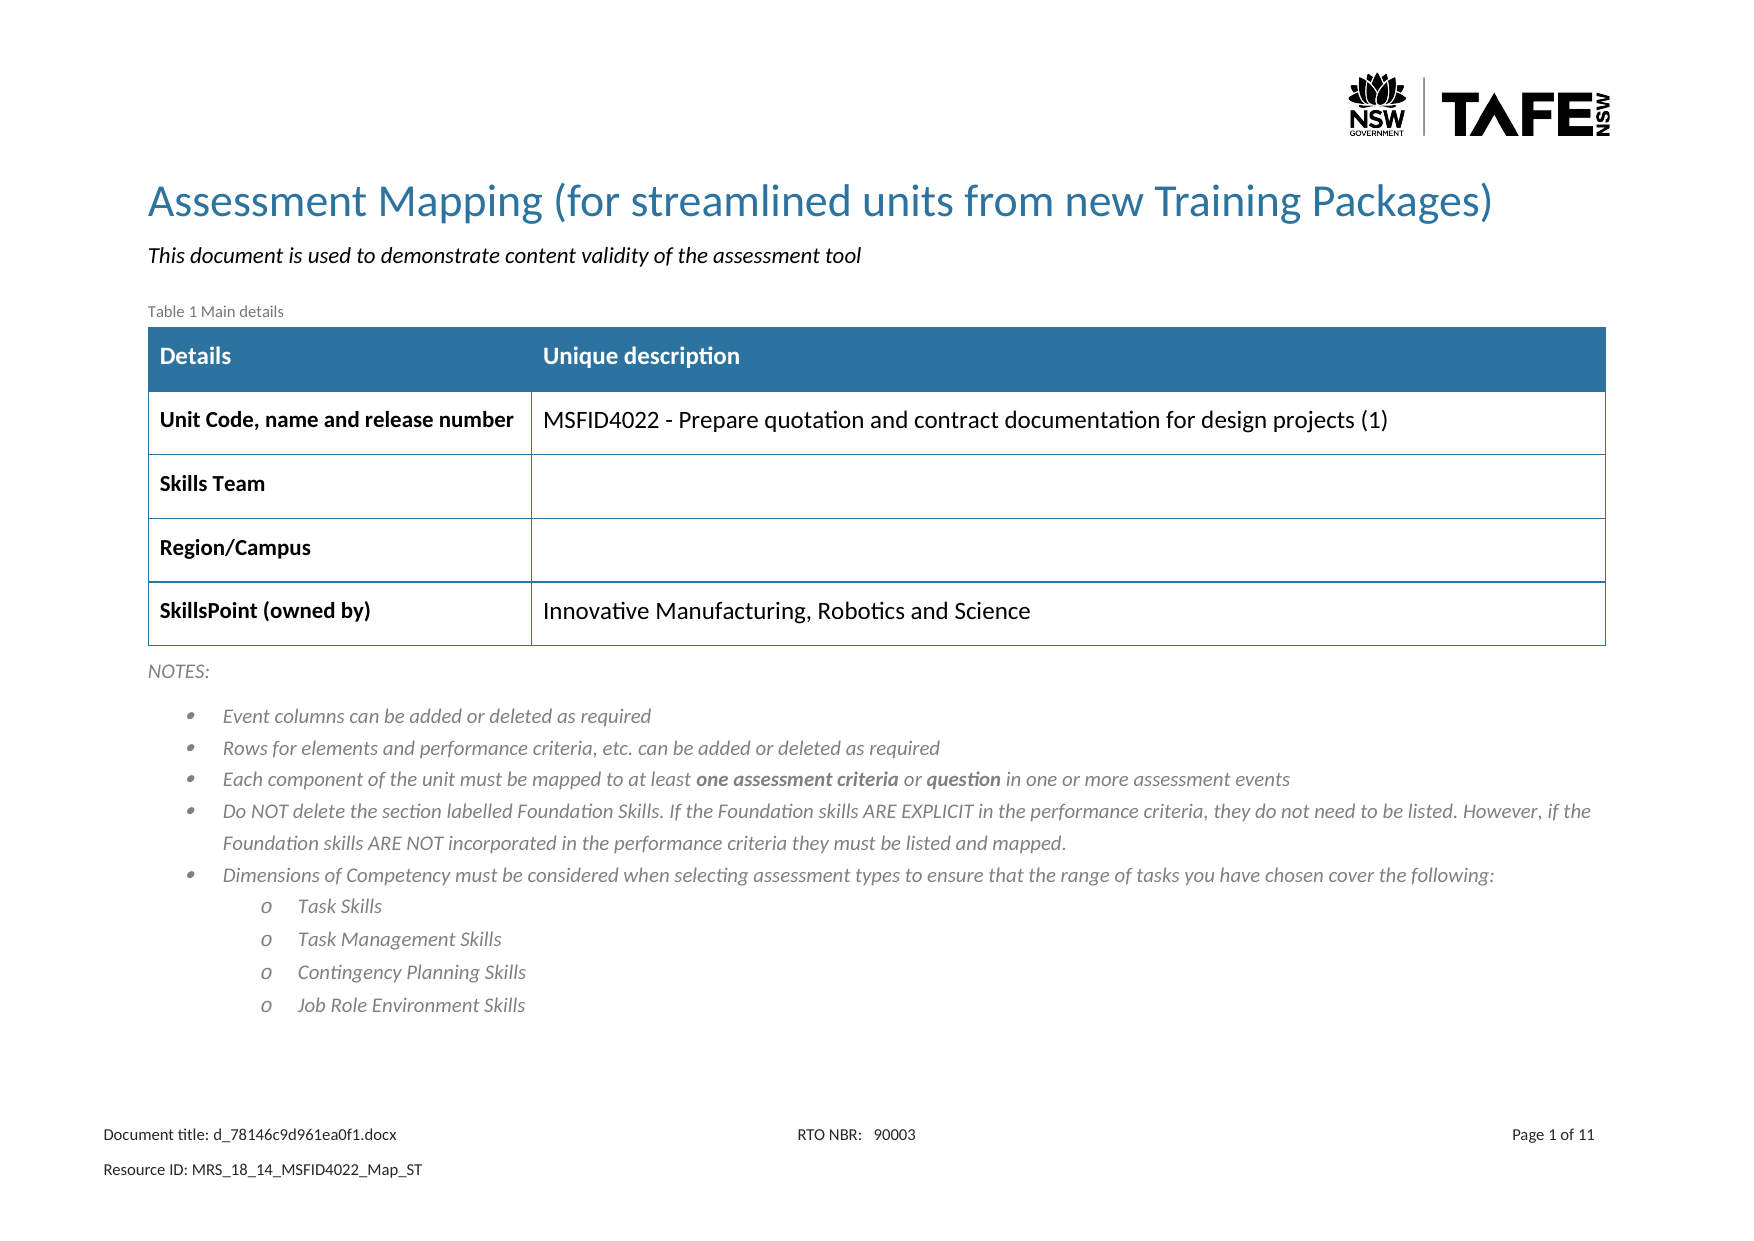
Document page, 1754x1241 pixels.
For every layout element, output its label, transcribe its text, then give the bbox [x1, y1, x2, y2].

list Each component of the unit must be mapped to at least one assessment criteria or question in one or more assessment events [185, 766, 1606, 792]
table_cell [532, 519, 1605, 581]
table_cell [532, 455, 1605, 518]
list Task Management Skills [260, 927, 1606, 953]
text This document is used to demonstrate content validity of the assessment tool [148, 242, 1606, 269]
table_header Unique description [532, 328, 1605, 391]
list Task Skills [260, 893, 1606, 920]
list Contingency Planning Skills [260, 959, 1606, 986]
table_cell Skills Team [149, 455, 531, 518]
list Event columns can be added or deleted as required [185, 703, 1606, 728]
table_cell Innovative Manufacturing, Robotics and Science [532, 583, 1605, 645]
table_cell SkillsPoint (owned by) [149, 583, 531, 645]
table_cell Unit Code, name and release number [149, 392, 531, 454]
table_header Details [149, 328, 531, 391]
text NOTES: [148, 659, 1606, 684]
list Dimensions of Competency must be considered when selecting assessment types to ensure that the range of tasks you have chosen cover the following: [185, 862, 1606, 887]
list Do NOT delete the section labelled Foundation Skills. If the Foundation skills ARE EXPLICIT in the performance criteria, they do not need to be listed. However, if the Foundation skills ARE NOT incorporated in the performance criteria they must be listed and mapped. [185, 798, 1606, 855]
table_cell Region/Campus [149, 519, 531, 581]
list Rows for elements and performance criteria, etc. can be added or deleted as required [185, 735, 1606, 760]
list Job Role Environment Skills [260, 993, 1606, 1019]
picture [1348, 71, 1610, 137]
subtitle Assessment Mapping (for streamlined units from new Training Packages) [148, 167, 1606, 229]
text Table 1 Main details [148, 302, 1606, 322]
table_cell MSFID4022 - Prepare quotation and contract documentation for design projects (1) [532, 392, 1605, 454]
